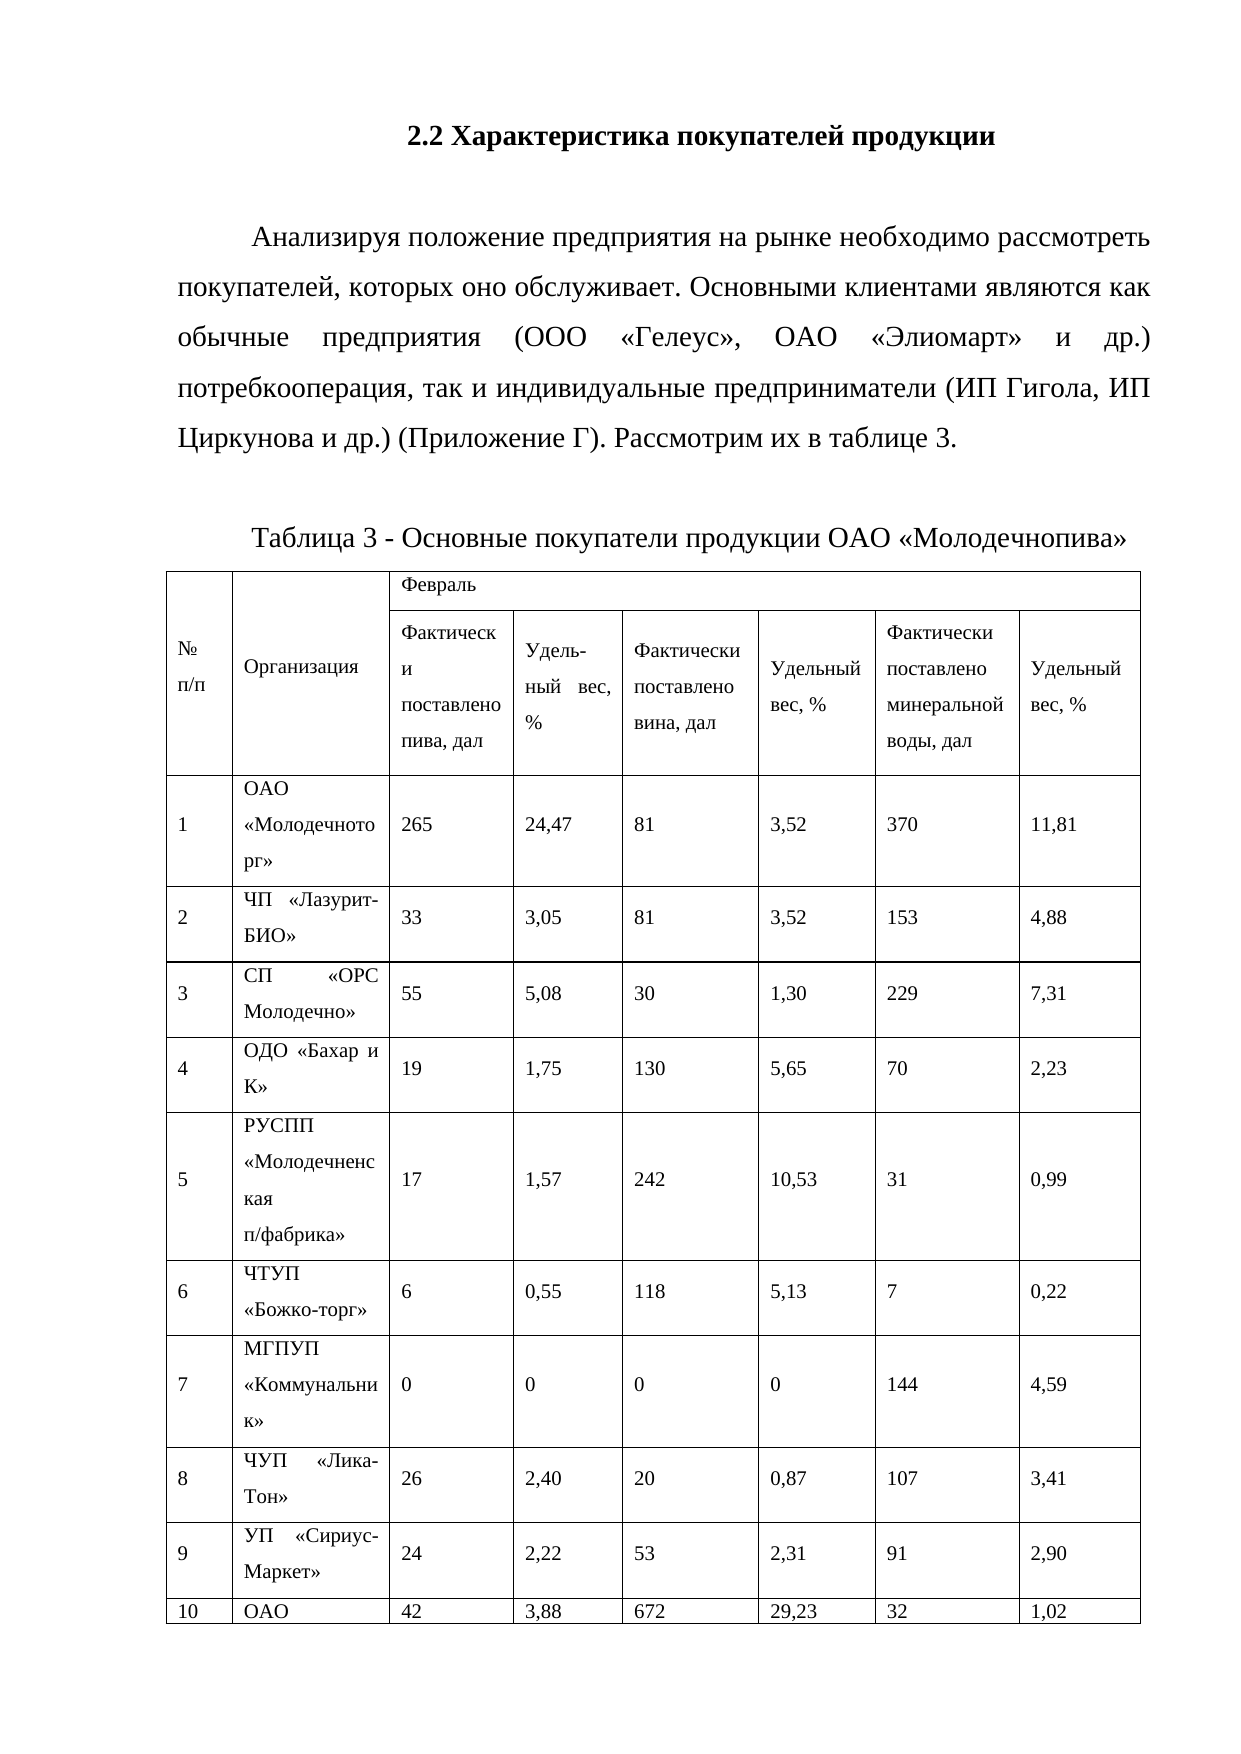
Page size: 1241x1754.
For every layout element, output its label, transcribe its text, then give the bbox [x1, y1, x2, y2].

table_cell 53 [623, 1523, 758, 1597]
table_cell 6 [390, 1261, 513, 1335]
table_cell 2,40 [514, 1448, 622, 1522]
table_cell 0,99 [1020, 1113, 1140, 1260]
table_cell 0 [514, 1336, 622, 1447]
table_cell 5 [167, 1113, 232, 1260]
table_cell 70 [876, 1038, 1019, 1112]
table_cell Фактически поставлено минеральной воды, дал [876, 611, 1019, 774]
table_cell 20 [623, 1448, 758, 1522]
table_cell 17 [390, 1113, 513, 1260]
text Анализируя положение предприятия на рынке необходимо рассмотреть покупателей, которых оно обслуживает. Основными клиентами являются как обычные предприятия (ООО «Гелеус», ОАО «Элиомарт» и др.) потребкооперация, так и индивидуальные предприниматели (ИП Гигола, ИП Циркунова и др.) (Приложение Г). Рассмотрим их в таблице 3. [177, 219, 1152, 453]
table_cell 8 [167, 1448, 232, 1522]
table_cell Удельный вес, % [759, 611, 875, 774]
table_cell 5,08 [514, 963, 622, 1037]
table_cell 0,22 [1020, 1261, 1140, 1335]
table_cell 4,59 [1020, 1336, 1140, 1447]
table_cell 1 [167, 776, 232, 886]
table_cell 3,52 [759, 776, 875, 886]
table_cell 11,81 [1020, 776, 1140, 886]
table_cell 24,47 [514, 776, 622, 886]
table_cell 107 [876, 1448, 1019, 1522]
text Таблица 3 - Основные покупатели продукции ОАО «Молодечнопива» [177, 521, 1152, 554]
table_header Февраль [390, 572, 1140, 610]
table_cell 19 [390, 1038, 513, 1112]
table_cell 144 [876, 1336, 1019, 1447]
table_cell 4 [167, 1038, 232, 1112]
table_cell 3,88 [514, 1599, 622, 1623]
table_cell 265 [390, 776, 513, 886]
table_cell 33 [390, 887, 513, 961]
table_cell 24 [390, 1523, 513, 1597]
table_cell 1,57 [514, 1113, 622, 1260]
table_cell 0,87 [759, 1448, 875, 1522]
table_cell Фактически поставлено вина, дал [623, 611, 758, 774]
table_cell ЧТУП «Божко-торг» [233, 1261, 389, 1335]
table_cell 5,13 [759, 1261, 875, 1335]
table_cell 0 [623, 1336, 758, 1447]
table_cell 10,53 [759, 1113, 875, 1260]
table_cell 3,52 [759, 887, 875, 961]
table_cell 91 [876, 1523, 1019, 1597]
table_cell 0 [390, 1336, 513, 1447]
table_cell 118 [623, 1261, 758, 1335]
table_cell 3,05 [514, 887, 622, 961]
table_cell 2 [167, 887, 232, 961]
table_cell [233, 1599, 389, 1623]
table_cell 26 [390, 1448, 513, 1522]
table_cell 1,75 [514, 1038, 622, 1112]
table_cell 3 [167, 963, 232, 1037]
table_cell 2,22 [514, 1523, 622, 1597]
table_cell 6 [167, 1261, 232, 1335]
table_cell 672 [623, 1599, 758, 1623]
table_cell 2,90 [1020, 1523, 1140, 1597]
table_cell 42 [390, 1599, 513, 1623]
table_cell 2,23 [1020, 1038, 1140, 1112]
table_cell УП «Сириус-Маркет» [233, 1523, 389, 1597]
table_cell 2,31 [759, 1523, 875, 1597]
table_cell 7 [167, 1336, 232, 1447]
table_cell 32 [876, 1599, 1019, 1623]
table_header Организация [233, 572, 389, 774]
table_cell ОАО «Молодечноторг» [233, 776, 389, 886]
table_cell 4,88 [1020, 887, 1140, 961]
table_cell 1,30 [759, 963, 875, 1037]
table_cell 7,31 [1020, 963, 1140, 1037]
table_cell Удель-ный вес, % [514, 611, 622, 774]
table_cell 55 [390, 963, 513, 1037]
table_cell МГПУП «Коммунальник» [233, 1336, 389, 1447]
text 2.2 Характеристика покупателей продукции [177, 118, 1152, 152]
table_cell 229 [876, 963, 1019, 1037]
table_cell 0,55 [514, 1261, 622, 1335]
table_cell 153 [876, 887, 1019, 961]
table_cell 30 [623, 963, 758, 1037]
table_cell 29,23 [759, 1599, 875, 1623]
table_cell ЧП «Лазурит-БИО» [233, 887, 389, 961]
table_cell 130 [623, 1038, 758, 1112]
table_header № п/п [167, 572, 232, 774]
table_cell 9 [167, 1523, 232, 1597]
table_cell РУСПП «Молодечненская п/фабрика» [233, 1113, 389, 1260]
table_cell 3,41 [1020, 1448, 1140, 1522]
table_cell Удельный вес, % [1020, 611, 1140, 774]
table_cell 370 [876, 776, 1019, 886]
table_cell 1,02 [1020, 1599, 1140, 1623]
table_cell 81 [623, 887, 758, 961]
table_cell 7 [876, 1261, 1019, 1335]
table_cell 31 [876, 1113, 1019, 1260]
table_cell 10 [167, 1599, 232, 1623]
table_cell ЧУП «Лика-Тон» [233, 1448, 389, 1522]
table_cell ОДО «Бахар и К» [233, 1038, 389, 1112]
table_cell 81 [623, 776, 758, 886]
table_cell 5,65 [759, 1038, 875, 1112]
table_cell СП «ОРС Молодечно» [233, 963, 389, 1037]
table_cell 242 [623, 1113, 758, 1260]
table_cell 0 [759, 1336, 875, 1447]
table_cell Фактически поставлено пива, дал [390, 611, 513, 774]
